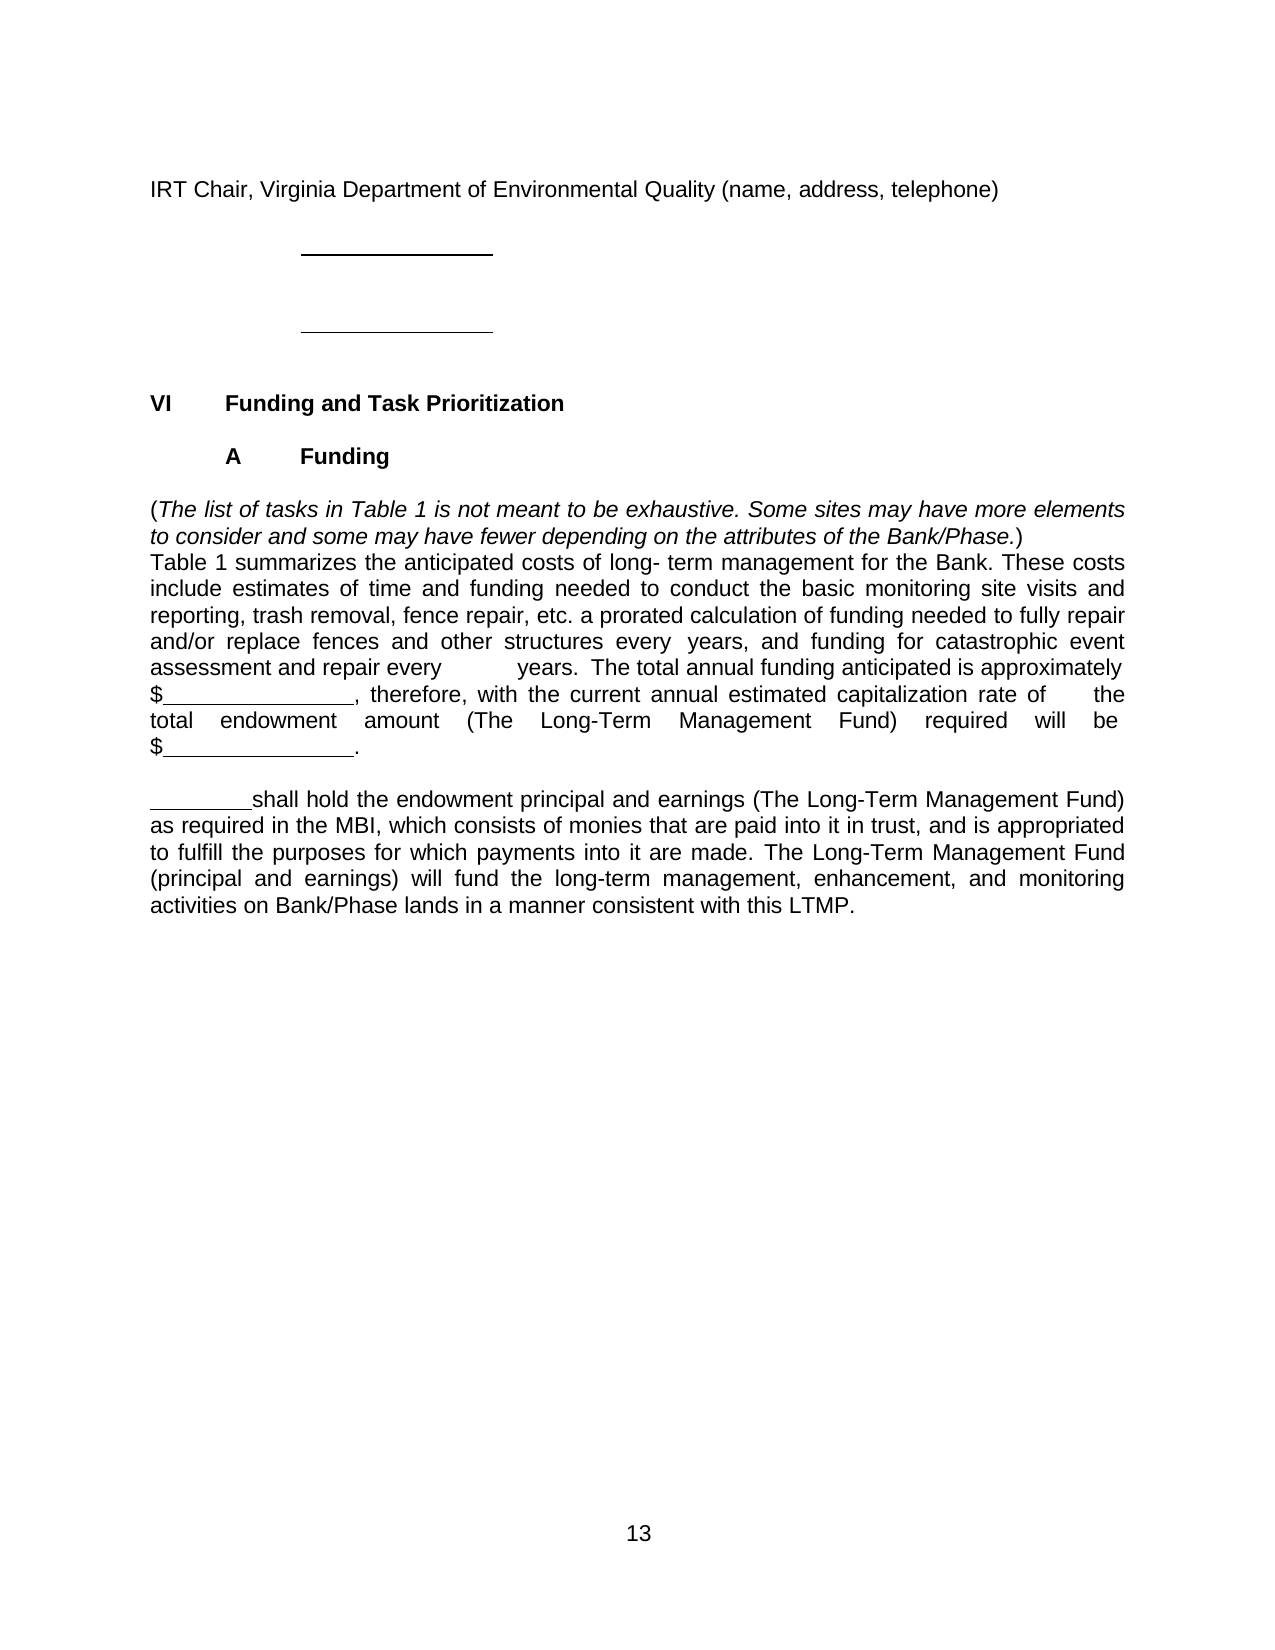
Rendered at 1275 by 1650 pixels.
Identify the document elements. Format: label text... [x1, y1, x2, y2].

text shall hold the endowment principal and earnings (The Long-Term Management Fund) as required in the MBI, which consists of monies that are paid into it in trust, and is appropriated to fulfill the purposes for which payments into it are made. The Long-Term Management Fund (principal and earnings) will fund the long-term management, enhancement, and monitoring activities on Bank/Phase lands in a manner consistent with this LTMP. [150, 786, 1125, 918]
text $ . [150, 734, 1137, 759]
subtitle Funding and Task Prioritization A Funding [150, 390, 568, 469]
text IRT Chair, Virginia Department of Environmental Quality (name, address, telephone) [150, 176, 1137, 202]
text Table 1 summarizes the anticipated costs of long- term management for the Bank. These costs include estimates of time and funding needed to conduct the basic monitoring site visits and reporting, trash removal, fence repair, etc. a prorated calculation of funding needed to fully repair and/or replace fences and other structures every years, and funding for catastrophic event assessment and repair every years. The total annual funding anticipated is approximately [150, 549, 1125, 681]
text $ , therefore, with the current annual estimated capitalization rate of the total endowment amount (The Long-Term Management Fund) required will be [150, 681, 1125, 734]
text (The list of tasks in Table 1 is not meant to be exhaustive. Some sites may have more elements to consider and some may have fewer depending on the attributes of the Bank/Phase.) [150, 496, 1125, 549]
